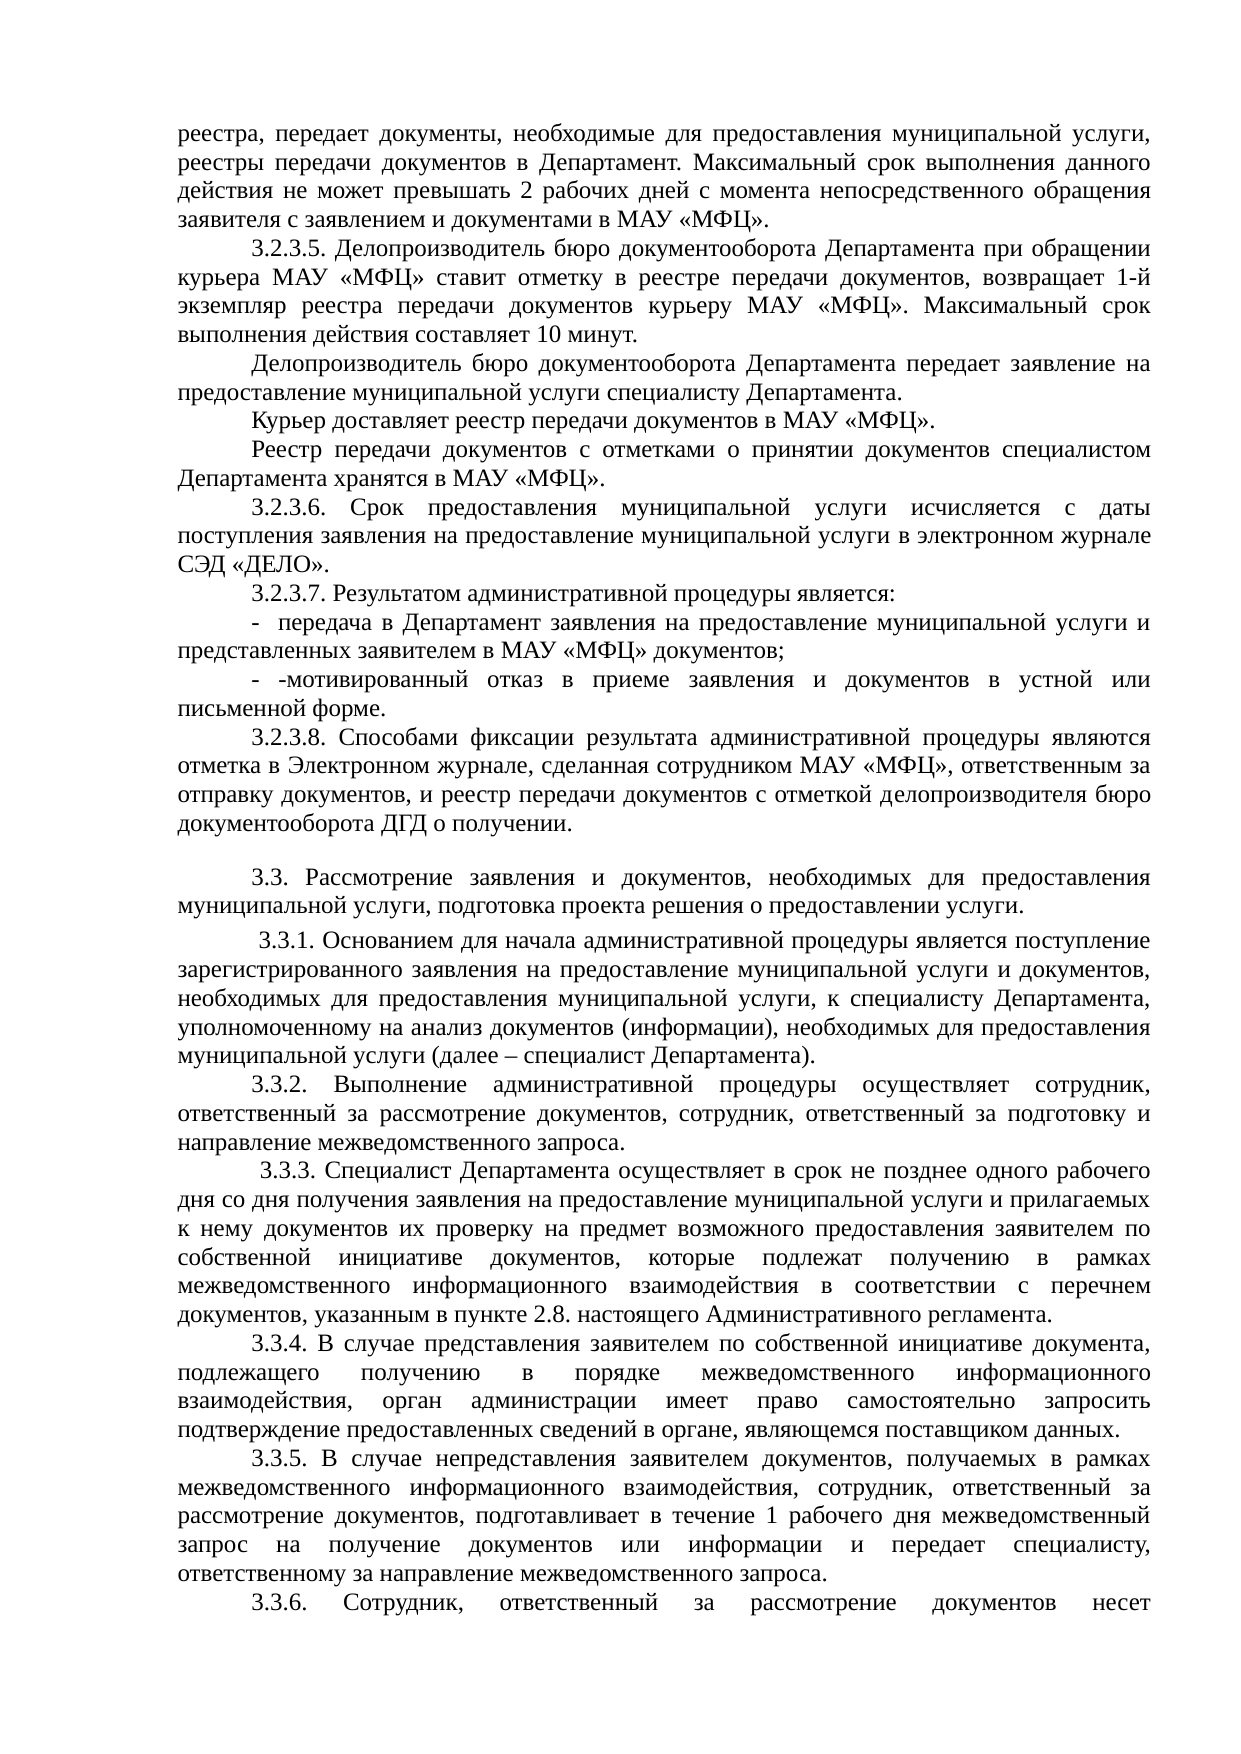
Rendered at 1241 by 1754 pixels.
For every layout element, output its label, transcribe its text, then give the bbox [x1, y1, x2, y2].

text - -мотивированный отказ в приеме заявления и документов в устной или письменной форме. [177, 664, 1152, 722]
text 3.3.3. Специалист Департамента осуществляет в срок не позднее одного рабочего дня со дня получения заявления на предоставление муниципальной услуги и прилагаемых к нему документов их проверку на предмет возможного предоставления заявителем по собственной инициативе документов, которые подлежат получению в рамках межведомственного информационного взаимодействия в соответствии с перечнем документов, указанным в пункте 2.8. настоящего Административного регламента. [177, 1156, 1152, 1328]
text 3.3.2. Выполнение административной процедуры осуществляет сотрудник, ответственный за рассмотрение документов, сотрудник, ответственный за подготовку и направление межведомственного запроса. [177, 1069, 1152, 1156]
text Делопроизводитель бюро документооборота Департамента передает заявление на предоставление муниципальной услуги специалисту Департамента. [177, 348, 1152, 406]
text Реестр передачи документов с отметками о принятии документов специалистом Департамента хранятся в МАУ «МФЦ». [177, 434, 1152, 492]
text Курьер доставляет реестр передачи документов в МАУ «МФЦ». [177, 406, 1152, 434]
text 3.2.3.5. Делопроизводитель бюро документооборота Департамента при обращении курьера МАУ «МФЦ» ставит отметку в реестре передачи документов, возвращает 1-й экземпляр реестра передачи документов курьеру МАУ «МФЦ». Максимальный срок выполнения действия составляет 10 минут. [177, 233, 1152, 348]
text 3.3.5. В случае непредставления заявителем документов, получаемых в рамках межведомственного информационного взаимодействия, сотрудник, ответственный за рассмотрение документов, подготавливает в течение 1 рабочего дня межведомственный запрос на получение документов или информации и передает специалисту, ответственному за направление межведомственного запроса. [177, 1443, 1152, 1587]
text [177, 1587, 1152, 1616]
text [177, 118, 1152, 233]
text 3.3. Рассмотрение заявления и документов, необходимых для предоставления муниципальной услуги, подготовка проекта решения о предоставлении услуги. [177, 862, 1152, 919]
text 3.2.3.6. Срок предоставления муниципальной услуги исчисляется с даты поступления заявления на предоставление муниципальной услуги в электронном журнале СЭД «ДЕЛО». [177, 492, 1152, 578]
text 3.2.3.7. Результатом административной процедуры является: [177, 578, 1152, 607]
text - передача в Департамент заявления на предоставление муниципальной услуги и представленных заявителем в МАУ «МФЦ» документов; [177, 607, 1152, 664]
text 3.2.3.8. Способами фиксации результата административной процедуры являются отметка в Электронном журнале, сделанная сотрудником МАУ «МФЦ», ответственным за отправку документов, и реестр передачи документов с отметкой делопроизводителя бюро документооборота ДГД о получении. [177, 722, 1152, 837]
text 3.3.4. В случае представления заявителем по собственной инициативе документа, подлежащего получению в порядке межведомственного информационного взаимодействия, орган администрации имеет право самостоятельно запросить подтверждение предоставленных сведений в органе, являющемся поставщиком данных. [177, 1328, 1152, 1443]
text 3.3.1. Основанием для начала административной процедуры является поступление зарегистрированного заявления на предоставление муниципальной услуги и документов, необходимых для предоставления муниципальной услуги, к специалисту Департамента, уполномоченному на анализ документов (информации), необходимых для предоставления муниципальной услуги (далее – специалист Департамента). [177, 926, 1152, 1069]
